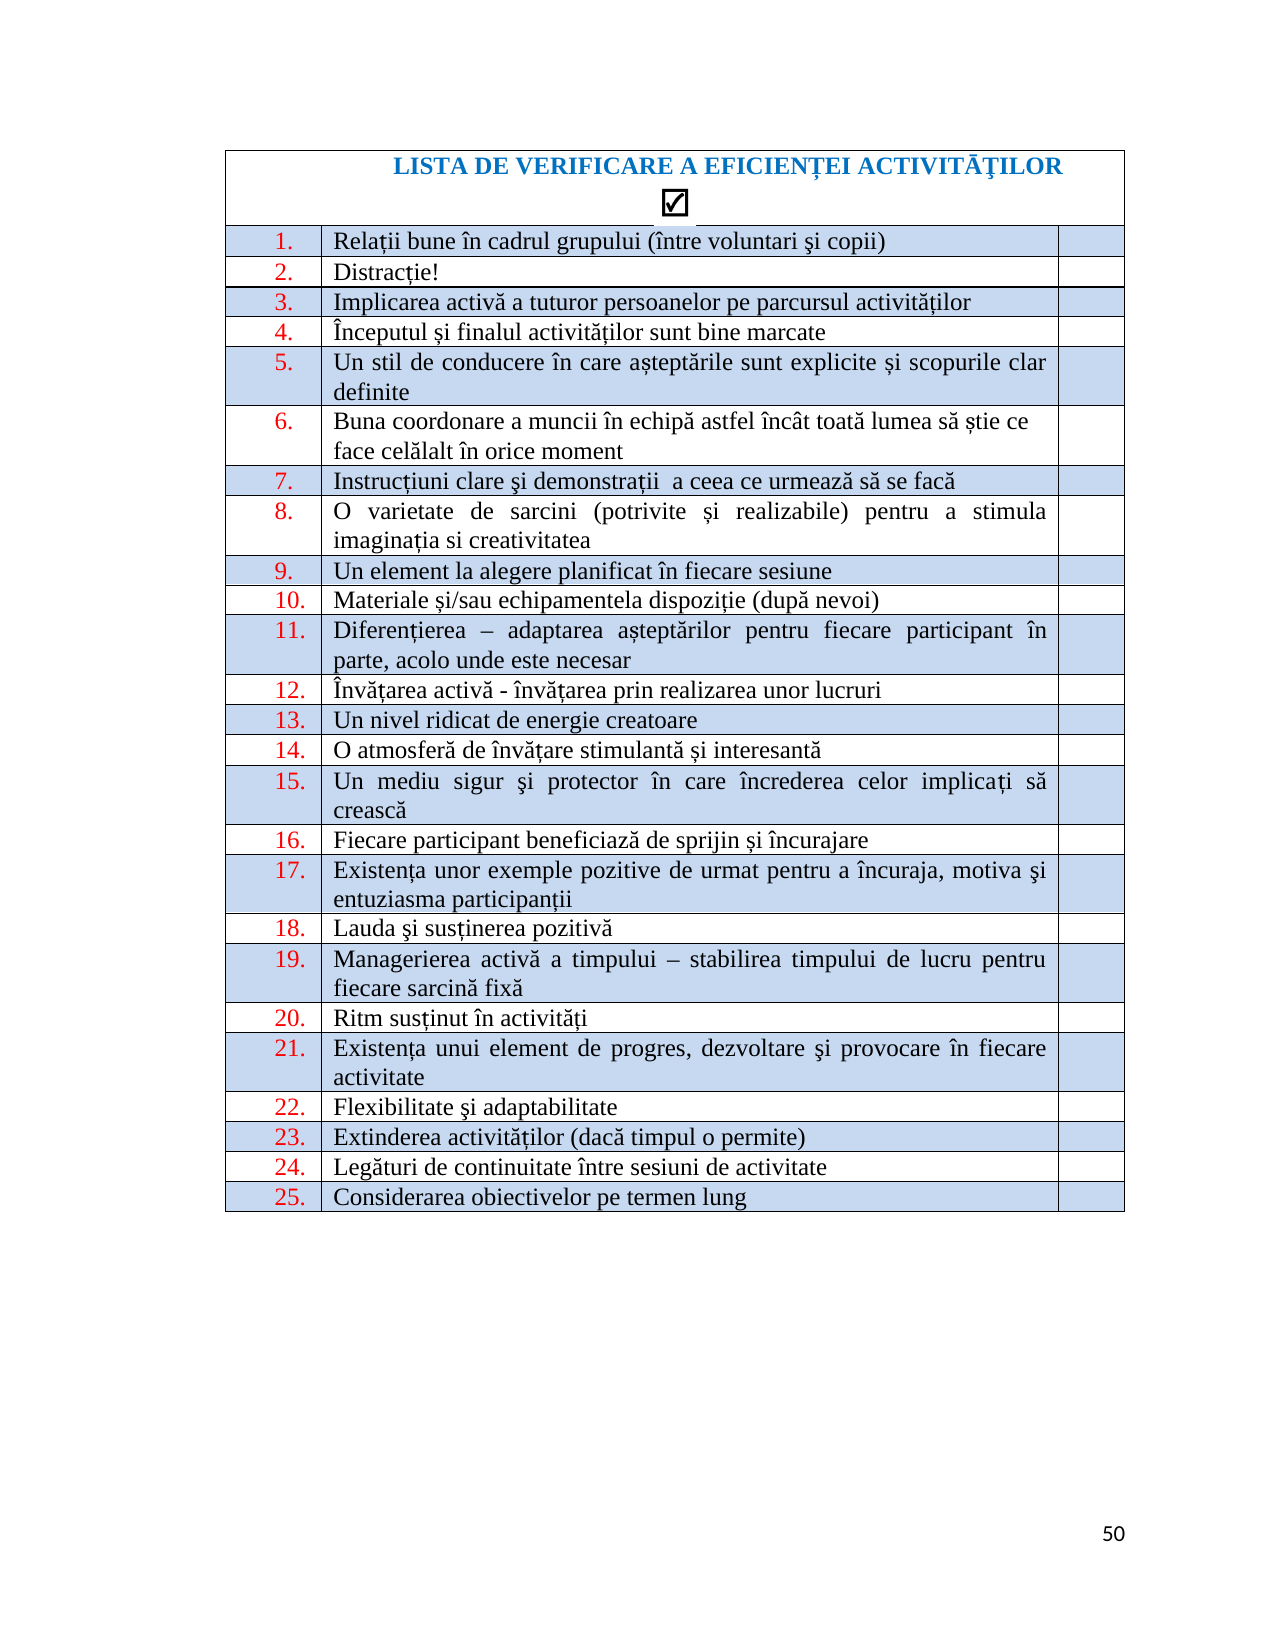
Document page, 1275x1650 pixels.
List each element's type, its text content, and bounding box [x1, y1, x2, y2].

table_cell Fiecare participant beneficiază de sprijin și încurajare [322, 825, 1058, 854]
table_cell Existența unor exemple pozitive de urmat pentru a încuraja, motiva şi entuziasma participanții [322, 855, 1058, 912]
table_cell [226, 496, 321, 555]
table_cell [1059, 855, 1124, 912]
table_cell O atmosferă de învățare stimulantă și interesantă [322, 735, 1058, 765]
table_cell [1059, 466, 1124, 495]
table_cell Distracție! [322, 257, 1058, 286]
table_cell [226, 1182, 321, 1211]
table_cell Legături de continuitate între sesiuni de activitate [322, 1152, 1058, 1181]
table_cell [1059, 1003, 1124, 1032]
table_cell [1059, 586, 1124, 614]
table_cell [1059, 1152, 1124, 1181]
table_cell [1059, 556, 1124, 584]
table_cell [226, 1152, 321, 1181]
table_cell [226, 466, 321, 495]
table_cell [1059, 226, 1124, 256]
table_header LISTA DE VERIFICARE A EFICIENȚEI ACTIVITĀŢILOR [226, 151, 1124, 225]
table_cell Instrucțiuni clare şi demonstrații a ceea ce urmează să se facă [322, 466, 1058, 495]
table_cell [226, 1033, 321, 1091]
table_cell [1059, 675, 1124, 704]
table_cell [226, 766, 321, 824]
table_cell [226, 735, 321, 765]
table_cell [226, 825, 321, 854]
table_cell [1059, 496, 1124, 555]
table_cell [226, 556, 321, 584]
table_cell Implicarea activă a tuturor persoanelor pe parcursul activităților [322, 288, 1058, 316]
table_cell [1059, 288, 1124, 316]
table_cell [226, 317, 321, 346]
table_cell [1059, 1122, 1124, 1151]
table_cell [1059, 347, 1124, 405]
table_cell [1059, 944, 1124, 1002]
table_cell [226, 406, 321, 465]
table_cell [1059, 1092, 1124, 1121]
table_cell [226, 1003, 321, 1032]
table_cell [1059, 705, 1124, 734]
table_cell [1059, 1033, 1124, 1091]
table_cell [1059, 257, 1124, 286]
table_cell Existența unui element de progres, dezvoltare şi provocare în fiecare activitate [322, 1033, 1058, 1091]
table_cell [1059, 914, 1124, 943]
table_cell [1059, 406, 1124, 465]
table_cell Managerierea activă a timpului – stabilirea timpului de lucru pentru fiecare sarcină fixă [322, 944, 1058, 1002]
table_cell Un stil de conducere în care așteptările sunt explicite și scopurile clar definite [322, 347, 1058, 405]
table_cell Diferențierea – adaptarea așteptărilor pentru fiecare participant în parte, acolo unde este necesar [322, 615, 1058, 674]
table_cell Un nivel ridicat de energie creatoare [322, 705, 1058, 734]
picture [653, 179, 697, 226]
table_cell [1059, 317, 1124, 346]
table_cell Considerarea obiectivelor pe termen lung [322, 1182, 1058, 1211]
table_cell [226, 944, 321, 1002]
table_cell [226, 914, 321, 943]
table_cell [1059, 766, 1124, 824]
table_cell O varietate de sarcini (potrivite și realizabile) pentru a stimula imaginația si creativitatea [322, 496, 1058, 555]
table_cell Un mediu sigur şi protector în care încrederea celor implicați să crească [322, 766, 1058, 824]
table_cell [226, 226, 321, 256]
table_cell Un element la alegere planificat în fiecare sesiune [322, 556, 1058, 584]
table_cell Lauda şi susținerea pozitivă [322, 914, 1058, 943]
table_cell [226, 257, 321, 286]
table_cell Începutul și finalul activităților sunt bine marcate [322, 317, 1058, 346]
table_cell Învățarea activă - învățarea prin realizarea unor lucruri [322, 675, 1058, 704]
table_cell Materiale și/sau echipamentela dispoziție (după nevoi) [322, 586, 1058, 614]
table_cell [226, 1122, 321, 1151]
table_cell [1059, 615, 1124, 674]
table_cell [1059, 825, 1124, 854]
table_cell [226, 675, 321, 704]
table_cell [226, 347, 321, 405]
table_cell [1059, 735, 1124, 765]
table_cell Flexibilitate şi adaptabilitate [322, 1092, 1058, 1121]
table_cell [226, 1092, 321, 1121]
table_cell [226, 615, 321, 674]
table_cell [226, 288, 321, 316]
table_cell [1059, 1182, 1124, 1211]
table_cell Buna coordonare a muncii în echipă astfel încât toată lumea să știe ce face celălalt în orice moment [322, 406, 1058, 465]
table_cell [226, 705, 321, 734]
table_cell [226, 586, 321, 614]
table_cell Relații bune în cadrul grupului (între voluntari şi copii) [322, 226, 1058, 256]
table_cell Extinderea activităților (dacă timpul o permite) [322, 1122, 1058, 1151]
table_cell Ritm susținut în activități [322, 1003, 1058, 1032]
table_cell [226, 855, 321, 912]
